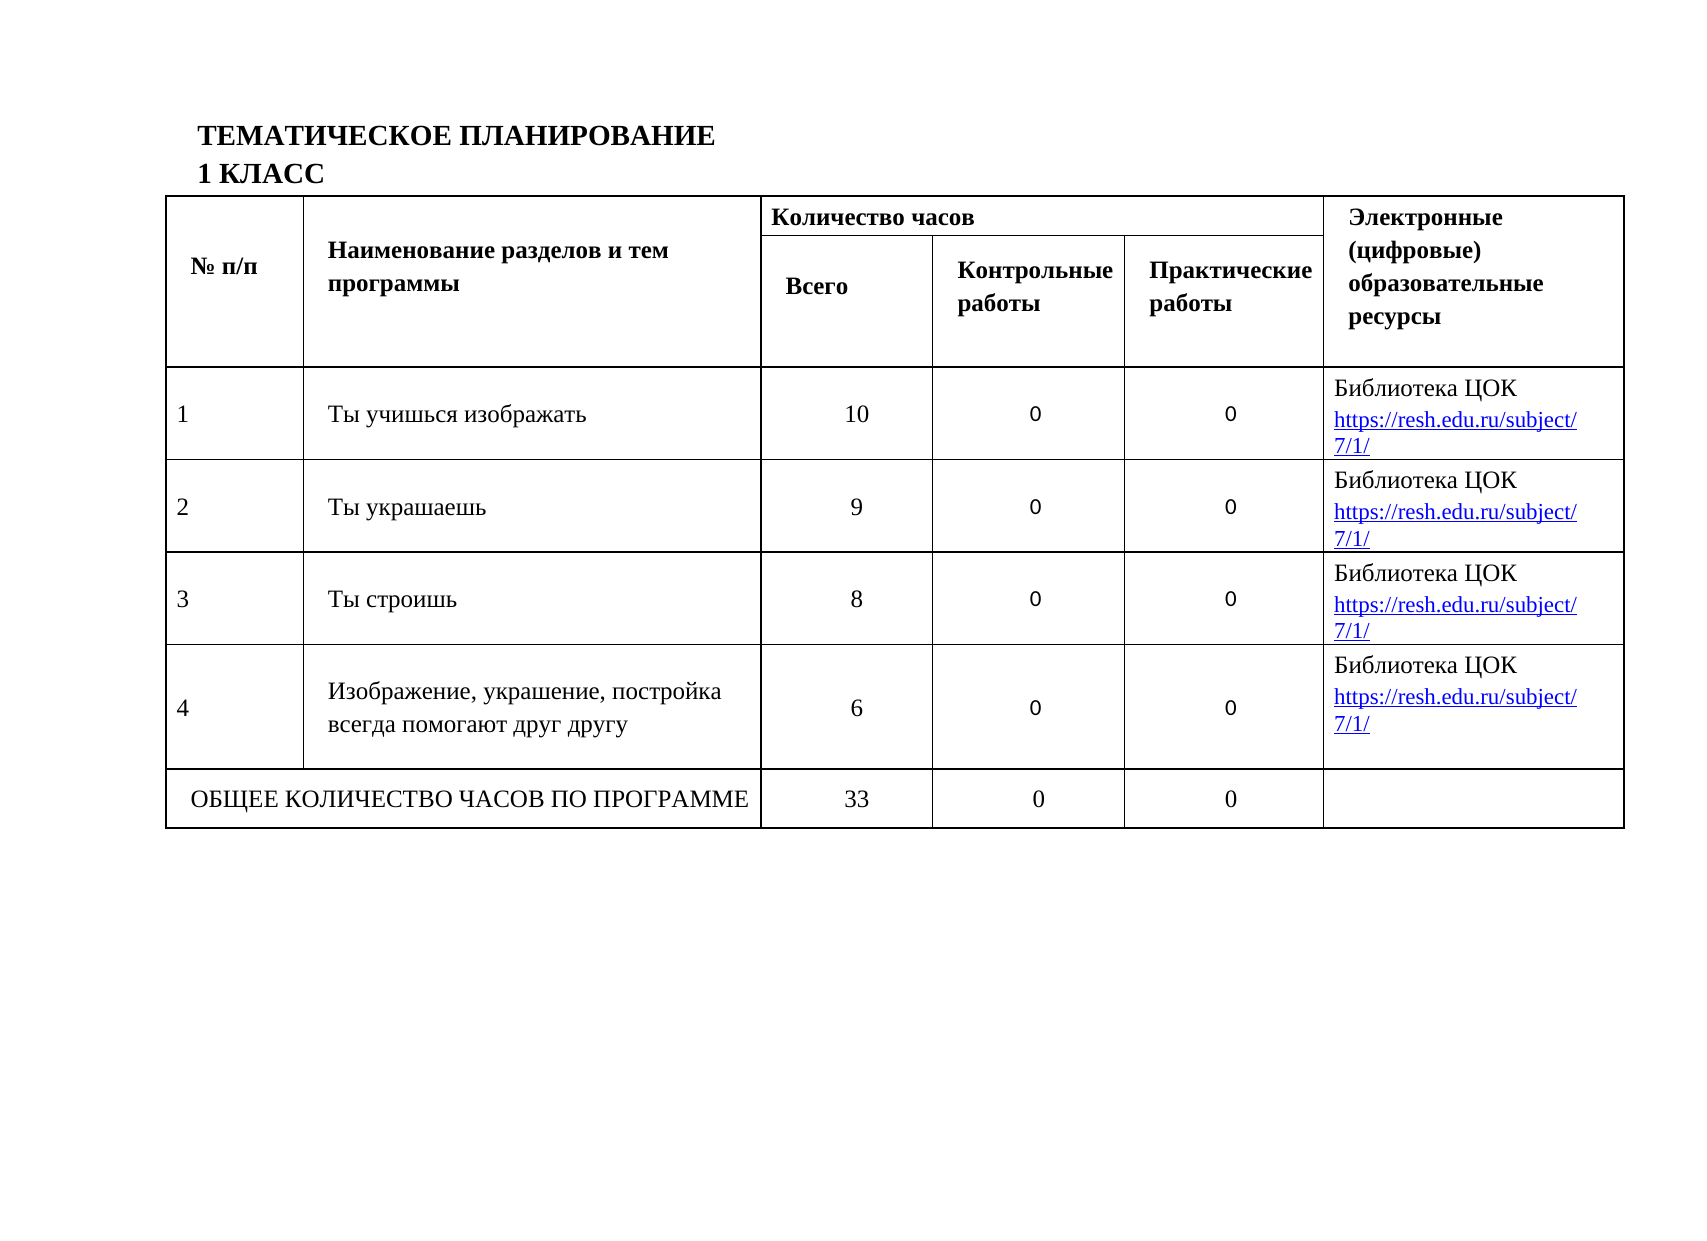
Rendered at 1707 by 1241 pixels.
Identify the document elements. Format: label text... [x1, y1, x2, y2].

table_cell Библиотека ЦОК https://resh.edu.ru/subject/7/1/ [1324, 645, 1623, 768]
table_cell 0 [1125, 645, 1323, 768]
table_header № п/п [167, 197, 303, 366]
table_cell 0 [933, 645, 1124, 768]
table_cell 33 [762, 770, 932, 827]
table_cell Всего [762, 236, 932, 366]
table_cell 0 [933, 460, 1124, 551]
table_cell ОБЩЕЕ КОЛИЧЕСТВО ЧАСОВ ПО ПРОГРАММЕ [167, 770, 760, 827]
table_cell Библиотека ЦОК https://resh.edu.ru/subject/7/1/ [1324, 553, 1623, 643]
table_cell Изображение, украшение, постройка всегда помогают друг другу [304, 645, 760, 768]
table_cell Ты украшаешь [304, 460, 760, 551]
table_cell 0 [1125, 770, 1323, 827]
table_cell 0 [933, 553, 1124, 643]
table_cell 0 [933, 770, 1124, 827]
table_cell 6 [762, 645, 932, 768]
table_cell Контрольные работы [933, 236, 1124, 366]
table_cell 0 [1125, 368, 1323, 458]
table_cell 10 [762, 368, 932, 458]
table_cell 0 [1125, 460, 1323, 551]
table_cell [1324, 770, 1623, 827]
table_cell 0 [1125, 553, 1323, 643]
table_header Количество часов [762, 197, 1323, 234]
table_cell 3 [167, 553, 303, 643]
text ТЕМАТИЧЕСКОЕ ПЛАНИРОВАНИЕ [190, 118, 1618, 152]
table_cell Ты учишься изображать [304, 368, 760, 458]
text 1 КЛАСС [190, 157, 1618, 190]
table_cell 8 [762, 553, 932, 643]
table_header Электронные (цифровые) образовательные ресурсы [1324, 197, 1623, 366]
table_cell 9 [762, 460, 932, 551]
table_cell Библиотека ЦОК https://resh.edu.ru/subject/7/1/ [1324, 460, 1623, 551]
table_cell Ты строишь [304, 553, 760, 643]
table_header Наименование разделов и тем программы [304, 197, 760, 366]
table_cell 1 [167, 368, 303, 458]
table_cell Библиотека ЦОК https://resh.edu.ru/subject/7/1/ [1324, 368, 1623, 458]
table_cell Практические работы [1125, 236, 1323, 366]
table_cell 2 [167, 460, 303, 551]
table_cell 4 [167, 645, 303, 768]
table_cell 0 [933, 368, 1124, 458]
